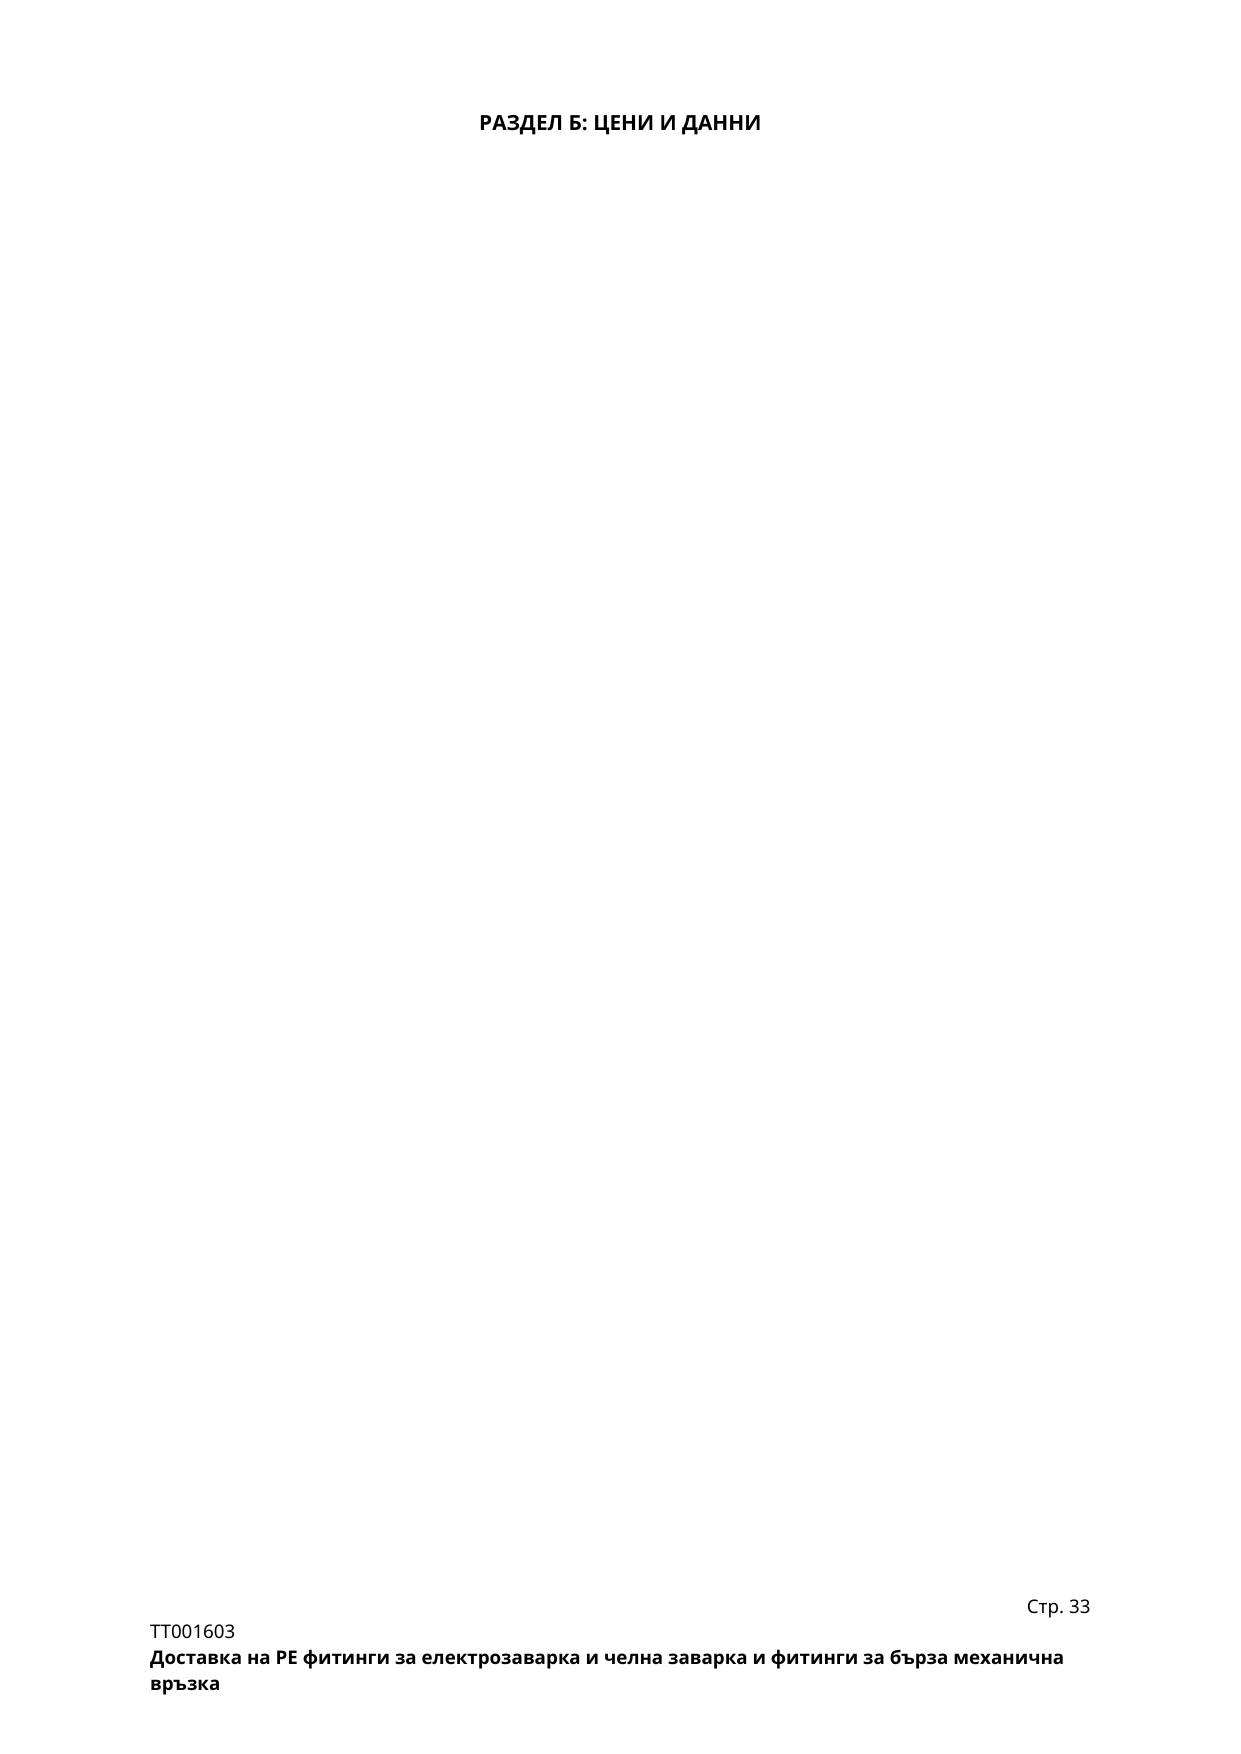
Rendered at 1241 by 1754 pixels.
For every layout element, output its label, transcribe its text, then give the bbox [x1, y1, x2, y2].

text РАЗДЕЛ Б: ЦЕНИ И ДАННИ [150, 108, 1090, 136]
